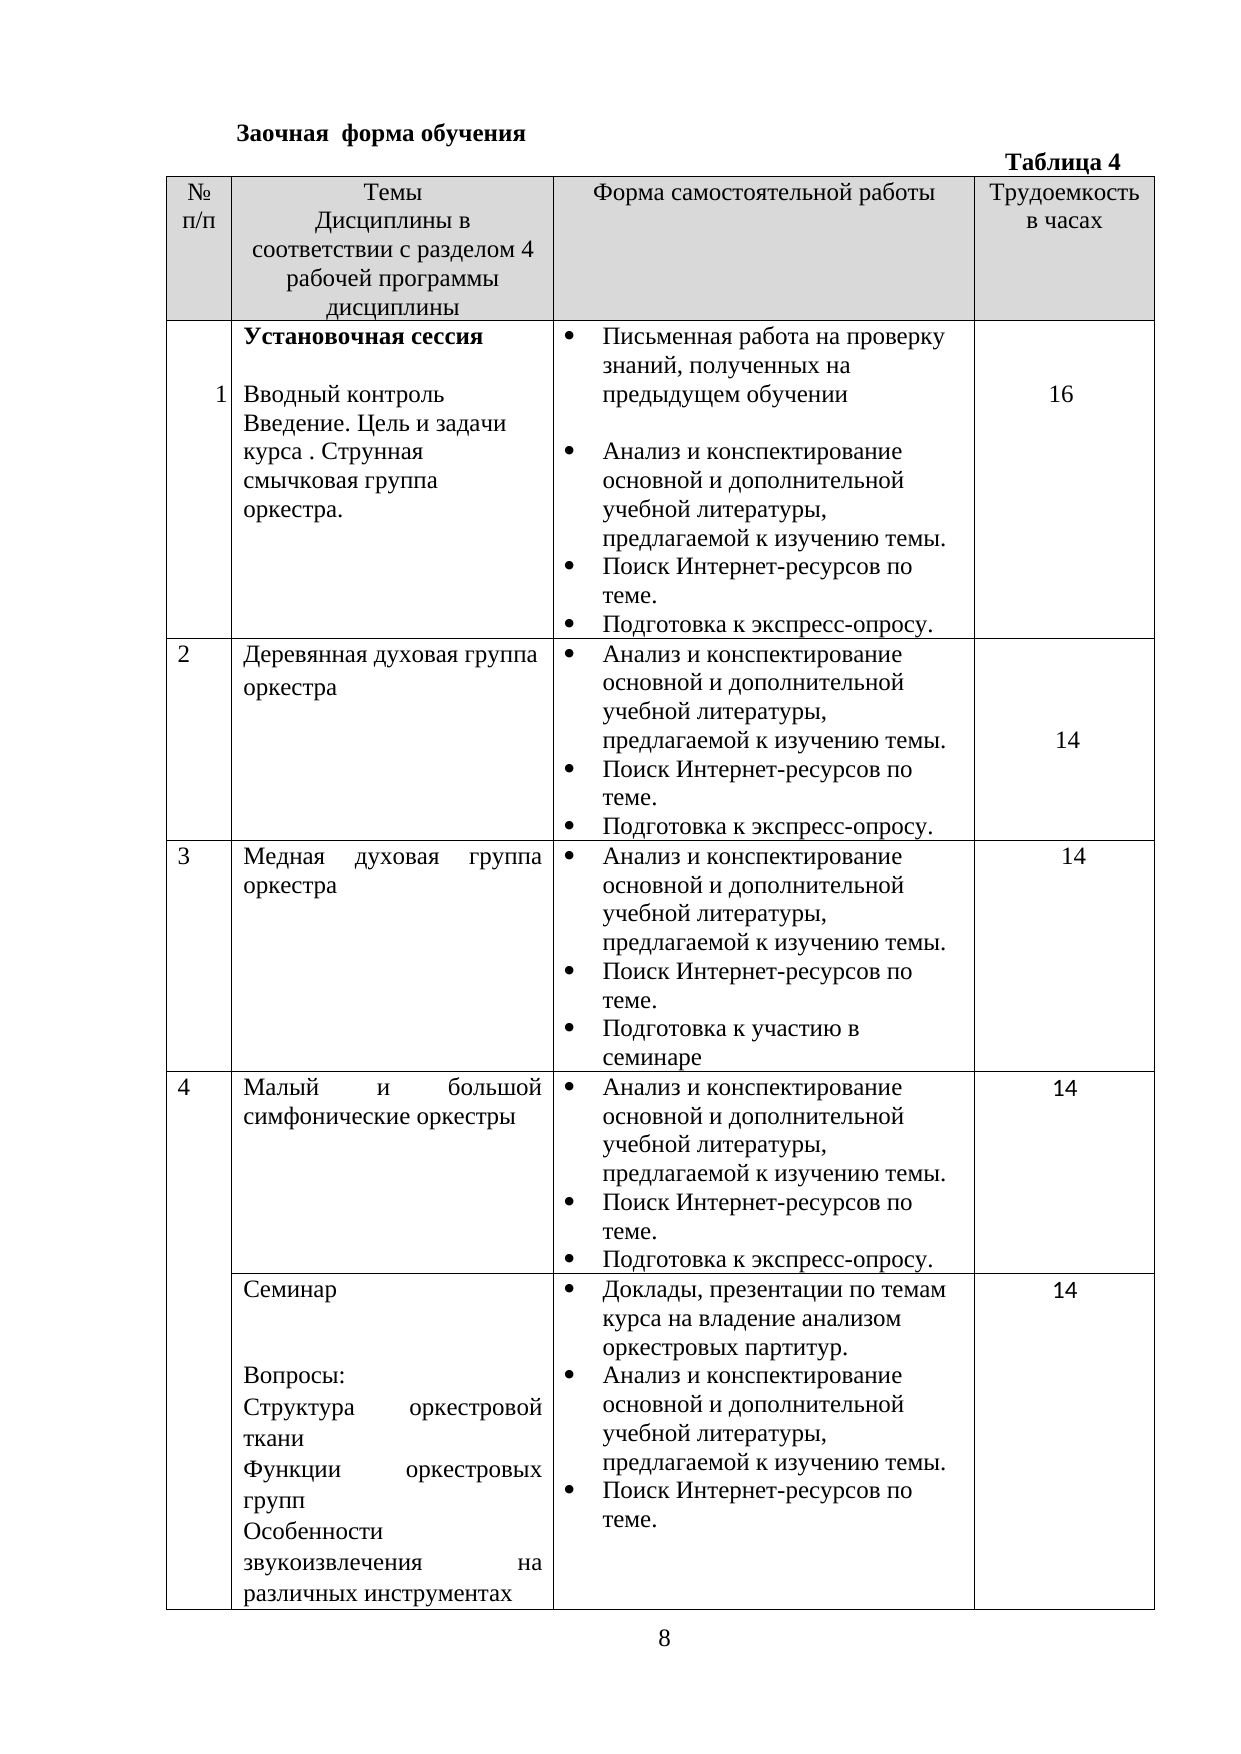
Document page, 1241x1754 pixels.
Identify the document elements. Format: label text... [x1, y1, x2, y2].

table_cell Анализ и конспектирование основной и дополнительной учебной литературы, предлагаемой к изучению темы. Поиск Интернет-ресурсов по теме. Подготовка к участию в семинаре [554, 841, 974, 1071]
table_cell 16 [975, 321, 1154, 638]
table_header Темы Дисциплины в соответствии с разделом 4 рабочей программы дисциплины [232, 177, 553, 320]
table_cell Малый и большой симфонические оркестры [232, 1072, 553, 1273]
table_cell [554, 1274, 974, 1609]
table_cell 2 [167, 639, 231, 840]
table_cell 14 [975, 1072, 1154, 1273]
table_cell 14 [975, 841, 1154, 1071]
table_cell Деревянная духовая группа оркестра [232, 639, 553, 840]
table_cell Установочная сессия Вводный контроль Введение. Цель и задачи курса . Струнная смычковая группа оркестра. [232, 321, 553, 638]
table_header № п/п [167, 177, 231, 320]
text Таблица 4 [177, 147, 1152, 176]
table_cell 14 [975, 1274, 1154, 1609]
table_cell Анализ и конспектирование основной и дополнительной учебной литературы, предлагаемой к изучению темы. Поиск Интернет-ресурсов по теме. Подготовка к экспресс-опросу. [554, 639, 974, 840]
table_cell Медная духовая группа оркестра [232, 841, 553, 1071]
table_cell 4 [167, 1072, 231, 1609]
table_cell Анализ и конспектирование основной и дополнительной учебной литературы, предлагаемой к изучению темы. Поиск Интернет-ресурсов по теме. Подготовка к экспресс-опросу. [554, 1072, 974, 1273]
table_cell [232, 1274, 553, 1609]
table_header Форма самостоятельной работы [554, 177, 974, 320]
table_cell Письменная работа на проверку знаний, полученных на предыдущем обучении Анализ и конспектирование основной и дополнительной учебной литературы, предлагаемой к изучению темы. Поиск Интернет-ресурсов по теме. Подготовка к экспресс-опросу. [554, 321, 974, 638]
table_cell 14 [975, 639, 1154, 840]
table_header Трудоемкость в часах [975, 177, 1154, 320]
table_cell 3 [167, 841, 231, 1071]
text Заочная форма обучения [177, 118, 1152, 147]
table_cell 1 [167, 321, 231, 638]
